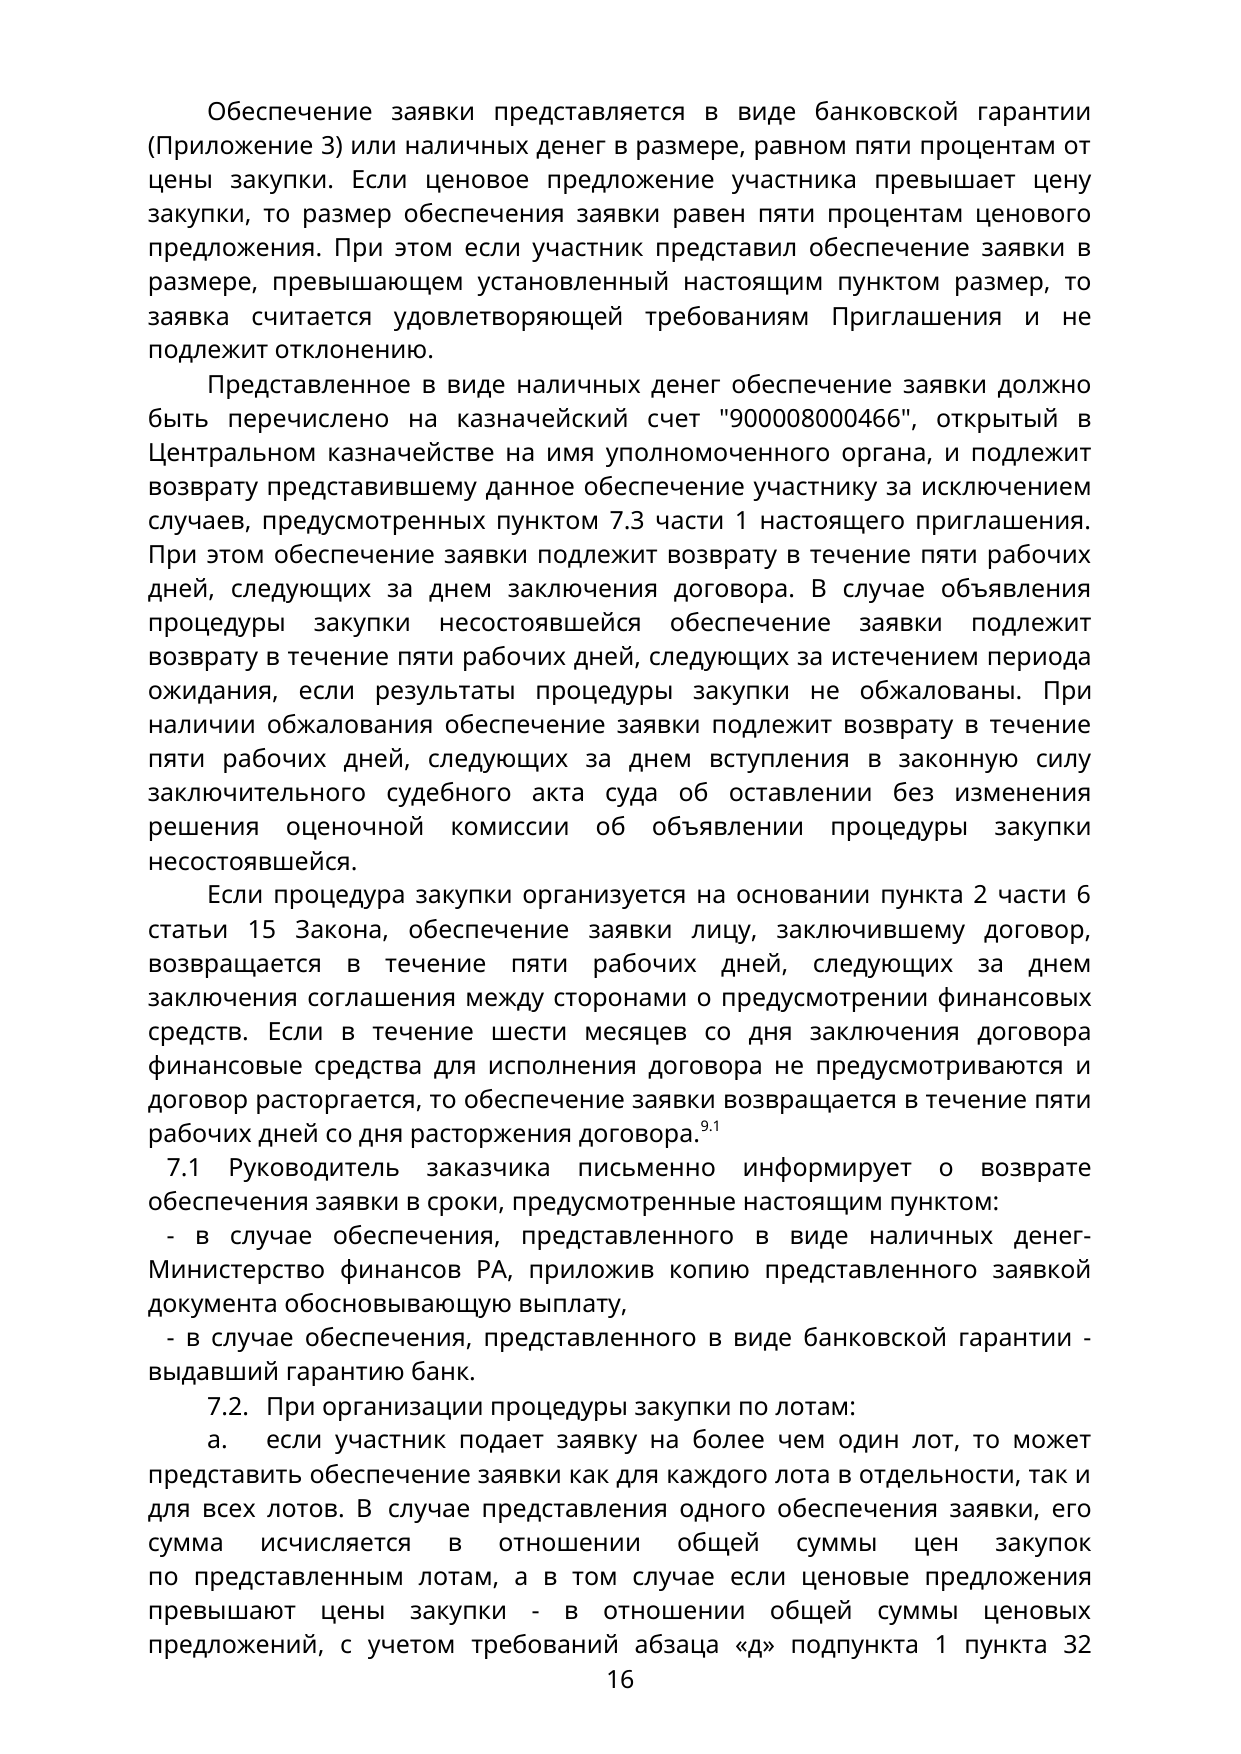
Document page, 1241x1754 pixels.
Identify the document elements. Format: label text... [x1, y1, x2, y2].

text Если процедура закупки организуется на основании пункта 2 части 6 статьи 15 Закона, обеспечение заявки лицу, заключившему договор, возвращается в течение пяти рабочих дней, следующих за днем заключения соглашения между сторонами о предусмотрении финансовых средств. Если в течение шести месяцев со дня заключения договора финансовые средства для исполнения договора не предусмотриваются и договор расторгается, то обеспечение заявки возвращается в течение пяти рабочих дней со дня расторжения договора.9.1 [148, 877, 1092, 1150]
text 7.2. При организации процедуры закупки по лотам: [148, 1388, 1092, 1422]
text Представленное в виде наличных денег обеспечение заявки должно быть перечислено на казначейский счет "900008000466", открытый в Центральном казначействе на имя уполномоченного органа, и подлежит возврату представившему данное обеспечение участнику за исключением случаев, предусмотренных пунктом 7.3 части 1 настоящего приглашения. При этом обеспечение заявки подлежит возврату в течение пяти рабочих дней, следующих за днем заключения договора. В случае объявления процедуры закупки несостоявшейся обеспечение заявки подлежит возврату в течение пяти рабочих дней, следующих за истечением периода ожидания, если результаты процедуры закупки не обжалованы. При наличии обжалования обеспечение заявки подлежит возврату в течение пяти рабочих дней, следующих за днем вступления в законную силу заключительного судебного акта суда об оставлении без изменения решения оценочной комиссии об объявлении процедуры закупки несостоявшейся. [148, 366, 1092, 877]
text Обеспечение заявки представляется в виде банковской гарантии (Приложение 3) или наличных денег в размере, равном пяти процентам от цены закупки. Если ценовое предложение участника превышает цену закупки, то размер обеспечения заявки равен пяти процентам ценового предложения. При этом если участник представил обеспечение заявки в размере, превышающем установленный настоящим пунктом размер, то заявка считается удовлетворяющей требованиям Приглашения и не подлежит отклонению. [148, 94, 1092, 366]
text 7.1 Руководитель заказчика письменно информирует о возврате обеспечения заявки в сроки, предусмотренные настоящим пунктом: [148, 1150, 1092, 1218]
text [148, 1422, 1092, 1661]
text - в случае обеспечения, представленного в виде наличных денег-Министерствo финансов РА, приложив копию представленного заявкой документа обосновывающую выплату, [148, 1218, 1092, 1320]
text - в случае обеспечения, представленного в виде банковской гарантии - выдавший гарантию банк. [148, 1320, 1092, 1388]
